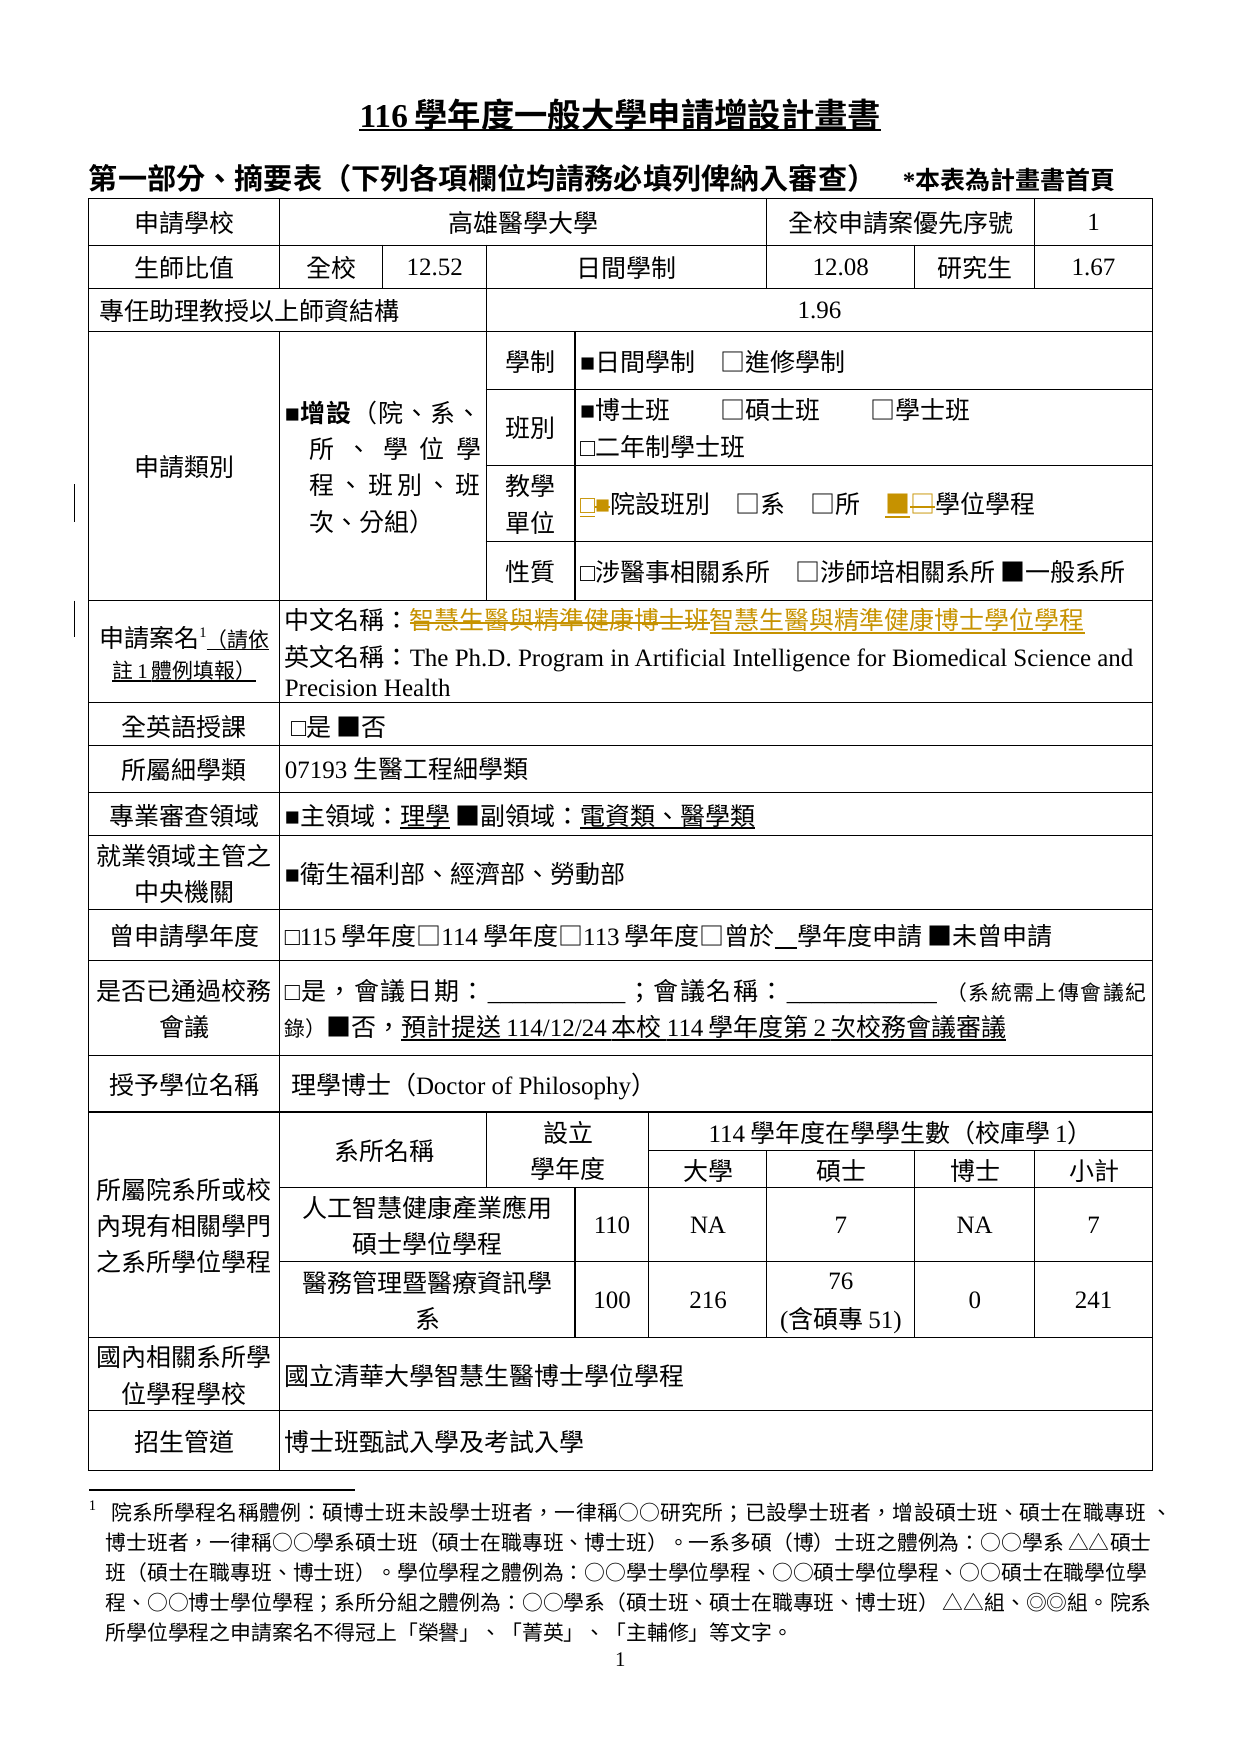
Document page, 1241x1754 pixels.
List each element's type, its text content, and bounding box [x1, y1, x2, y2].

table_cell 7 [1035, 1188, 1152, 1261]
table_cell 理學博士（Doctor of Philosophy） [280, 1056, 1152, 1111]
table_cell ■日間學制 □進修學制 [576, 332, 1152, 388]
table_cell 110 [576, 1188, 648, 1261]
table_cell 招生管道 [89, 1411, 279, 1470]
table_cell 全英語授課 [89, 703, 279, 745]
table_cell 博士 [915, 1151, 1034, 1187]
table_cell 所屬細學類 [89, 746, 279, 792]
table_cell 241 [1035, 1262, 1152, 1337]
table_cell 1.67 [1035, 246, 1152, 287]
table_cell 人工智慧健康產業應用碩士學位學程 [280, 1188, 574, 1261]
table_cell 授予學位名稱 [89, 1056, 279, 1111]
table_cell 114學年度在學學生數（校庫學1） [649, 1113, 1152, 1150]
table_cell ■衛生福利部、經濟部、勞動部 [280, 836, 1152, 909]
table_cell 日間學制 [487, 246, 766, 287]
table_cell 中文名稱： 英文名稱：The Ph.D. Program in Artificial Intelligence for Biomedical Science and Precision Health [280, 601, 1152, 702]
table_cell 12.52 [383, 246, 486, 287]
table_cell ■博士班 □碩士班 □學士班 □二年制學士班 [576, 390, 1152, 464]
table_cell 就業領域主管之中央機關 [89, 836, 279, 909]
table_cell 專任助理教授以上師資結構 [89, 289, 486, 331]
table_cell 生師比值 [89, 246, 279, 287]
text 第一部分、摘要表（下列各項欄位均請務必填列俾納入審查） *本表為計畫書首頁 [89, 156, 1152, 198]
table_cell 國內相關系所學位學程學校 [89, 1338, 279, 1410]
table_cell 大學 [649, 1151, 766, 1187]
table_cell 全校 [280, 246, 382, 287]
table_cell 7 [767, 1188, 914, 1261]
table_cell 系所名稱 [280, 1113, 486, 1187]
table_cell 0 [915, 1262, 1034, 1337]
table_cell ■主領域：理學 ■副領域：電資類、醫學類 [280, 793, 1152, 835]
table_cell 小計 [1035, 1151, 1152, 1187]
table_cell 學制 [487, 332, 574, 388]
table_cell 國立清華大學智慧生醫博士學位學程 [280, 1338, 1152, 1410]
table_cell 申請類別 [89, 332, 279, 600]
table_cell □涉醫事相關系所 □涉師培相關系所 ■一般系所 [576, 542, 1152, 600]
table_cell 是否已通過校務會議 [89, 961, 279, 1055]
table_cell 07193 生醫工程細學類 [280, 746, 1152, 792]
table_cell 12.08 [767, 246, 914, 287]
table_header 申請學校 [89, 199, 279, 244]
table_cell 申請案名（請依註1體例填報） [89, 601, 279, 702]
table_cell ■增設（院、系、所、學位學程、班別、班次、分組） [280, 332, 486, 600]
table_cell 76 (含碩專51) [767, 1262, 914, 1337]
table_cell 專業審查領域 [89, 793, 279, 835]
table_cell 曾申請學年度 [89, 910, 279, 959]
table_header 1 [1035, 199, 1152, 244]
table_cell 100 [576, 1262, 648, 1337]
table_cell 碩士 [767, 1151, 914, 1187]
table_cell 醫務管理暨醫療資訊學系 [280, 1262, 574, 1337]
table_cell 班別 [487, 390, 574, 464]
table_cell 216 [649, 1262, 766, 1337]
table_cell 1.96 [487, 289, 1152, 331]
table_cell 教學 單位 [487, 466, 574, 541]
table_header 全校申請案優先序號 [767, 199, 1034, 244]
table_cell 性質 [487, 542, 574, 600]
table_cell NA [915, 1188, 1034, 1261]
table_cell 院設班別 □系 □所 學位學程 [576, 466, 1152, 541]
text 116學年度一般大學申請增設計畫書 [89, 89, 1152, 137]
table_cell 設立 學年度 [487, 1113, 648, 1187]
table_cell 研究生 [915, 246, 1034, 287]
table_cell □115學年度□114學年度□113學年度□曾於 學年度申請 ■未曾申請 [280, 910, 1152, 959]
table_cell 所屬院系所或校內現有相關學門之系所學位學程 [89, 1113, 279, 1337]
table_header 高雄醫學大學 [280, 199, 766, 244]
table_cell □是，會議日期：___________；會議名稱：____________ （系統需上傳會議紀錄）■否，預計提送114/12/24本校114學年度第2次校務會議審議 [280, 961, 1152, 1055]
table_cell NA [649, 1188, 766, 1261]
table_cell □是 ■否 [280, 703, 1152, 745]
table_cell 博士班甄試入學及考試入學 [280, 1411, 1152, 1470]
